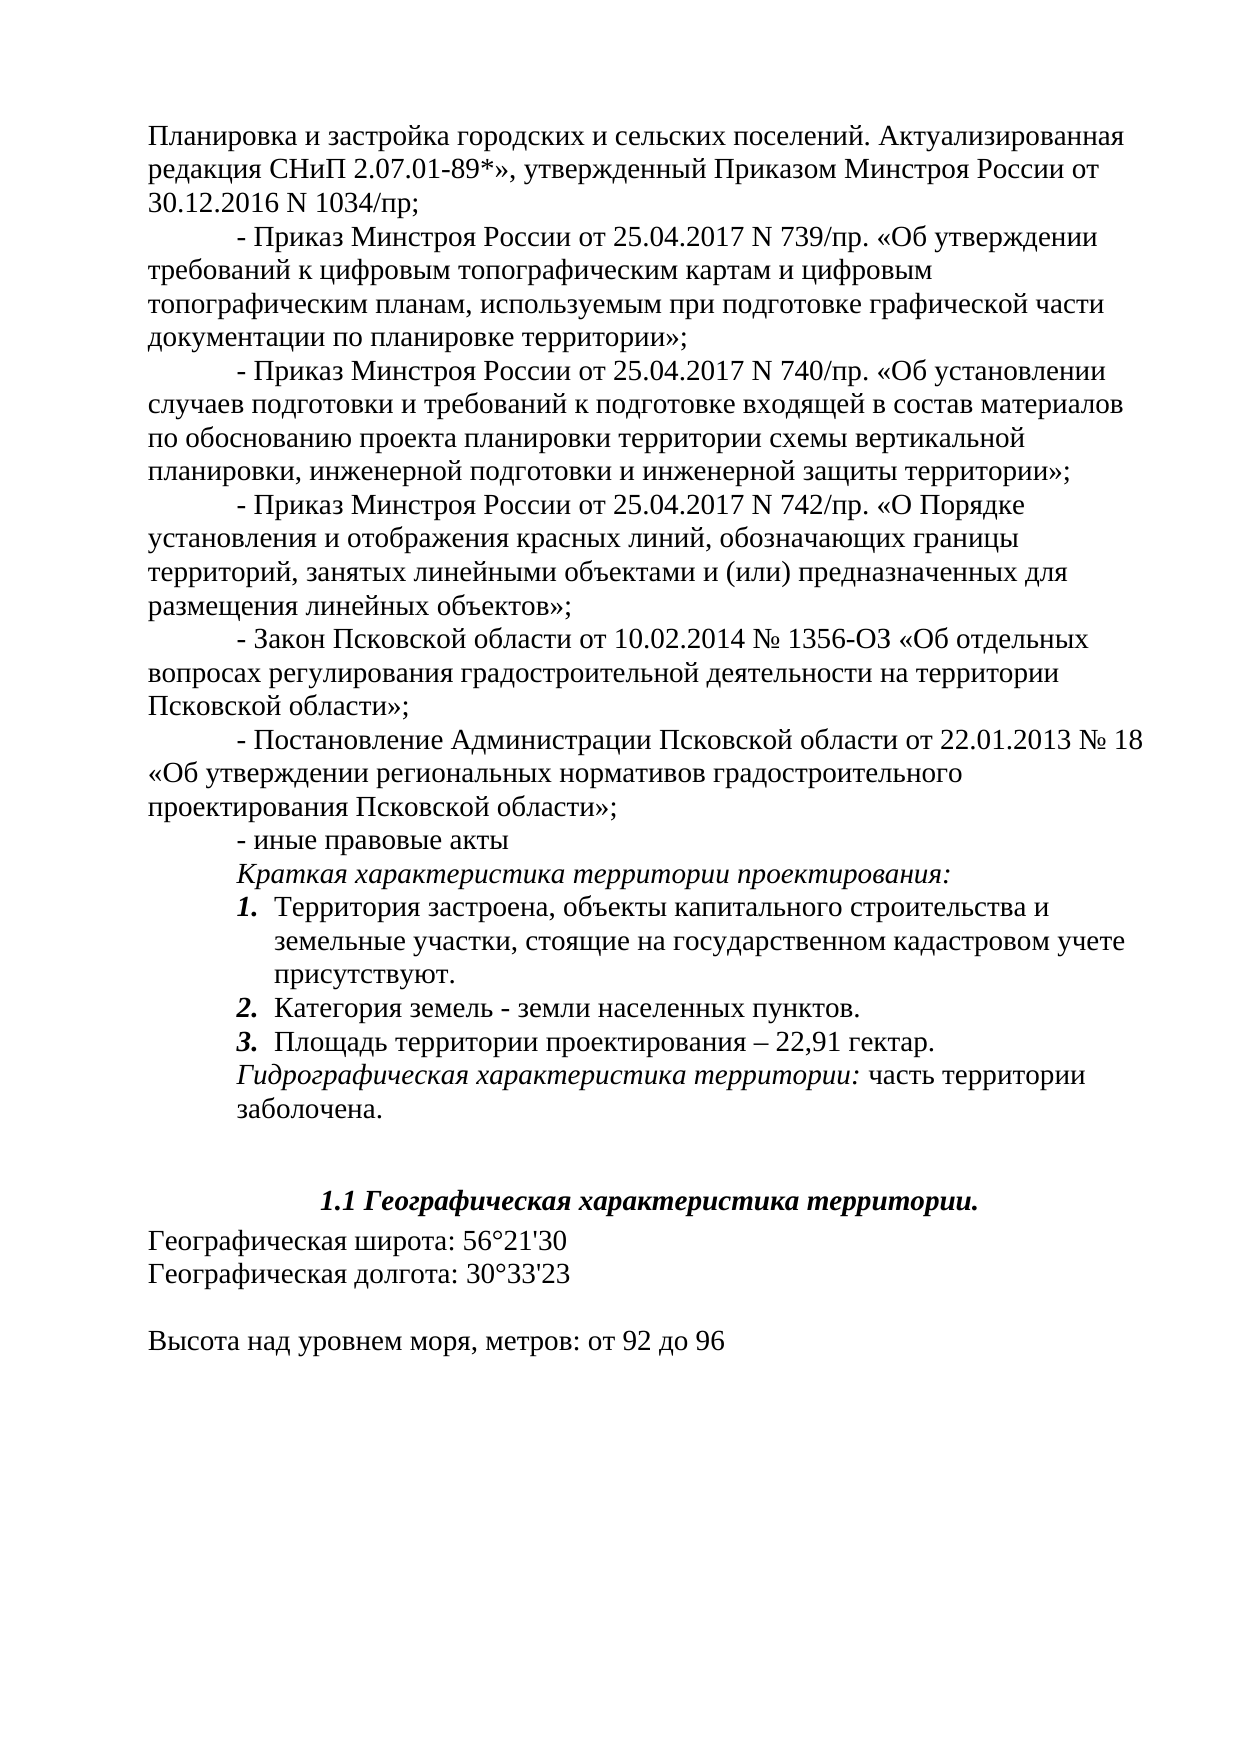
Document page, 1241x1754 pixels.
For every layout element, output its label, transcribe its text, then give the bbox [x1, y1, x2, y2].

list Категория земель - земли населенных пунктов. [236, 990, 1152, 1024]
text Высота над уровнем моря, метров: от 92 до 96 [148, 1323, 1152, 1357]
text Географическая долгота: 30°33'23 [148, 1256, 1152, 1290]
text - Приказ Минстроя России от 25.04.2017 N 739/пр. «Об утверждении требований к цифровым топографическим картам и цифровым топографическим планам, используемым при подготовке графической части документации по планировке территории»; [148, 219, 1152, 353]
text Краткая характеристика территории проектирования: [148, 856, 1152, 889]
text Гидрографическая характеристика территории: часть территории заболочена. [236, 1057, 1152, 1124]
text - Приказ Минстроя России от 25.04.2017 N 742/пр. «О Порядке установления и отображения красных линий, обозначающих границы территорий, занятых линейными объектами и (или) предназначенных для размещения линейных объектов»; [148, 487, 1152, 621]
text - иные правовые акты [148, 822, 1152, 856]
text - Постановление Администрации Псковской области от 22.01.2013 № 18 «Об утверждении региональных нормативов градостроительного проектирования Псковской области»; [148, 722, 1152, 822]
subtitle 1.1 Географическая характеристика территории. [148, 1183, 1152, 1216]
list Площадь территории проектирования – 22,91 гектар. [236, 1024, 1152, 1057]
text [148, 118, 1152, 219]
text - Закон Псковской области от 10.02.2014 № 1356-ОЗ «Об отдельных вопросах регулирования градостроительной деятельности на территории Псковской области»; [148, 621, 1152, 722]
text - Приказ Минстроя России от 25.04.2017 N 740/пр. «Об установлении случаев подготовки и требований к подготовке входящей в состав материалов по обоснованию проекта планировки территории схемы вертикальной планировки, инженерной подготовки и инженерной защиты территории»; [148, 353, 1152, 487]
text Географическая широта: 56°21'30 [148, 1223, 1152, 1256]
list Территория застроена, объекты капитального строительства и земельные участки, стоящие на государственном кадастровом учете присутствуют. [236, 889, 1152, 990]
